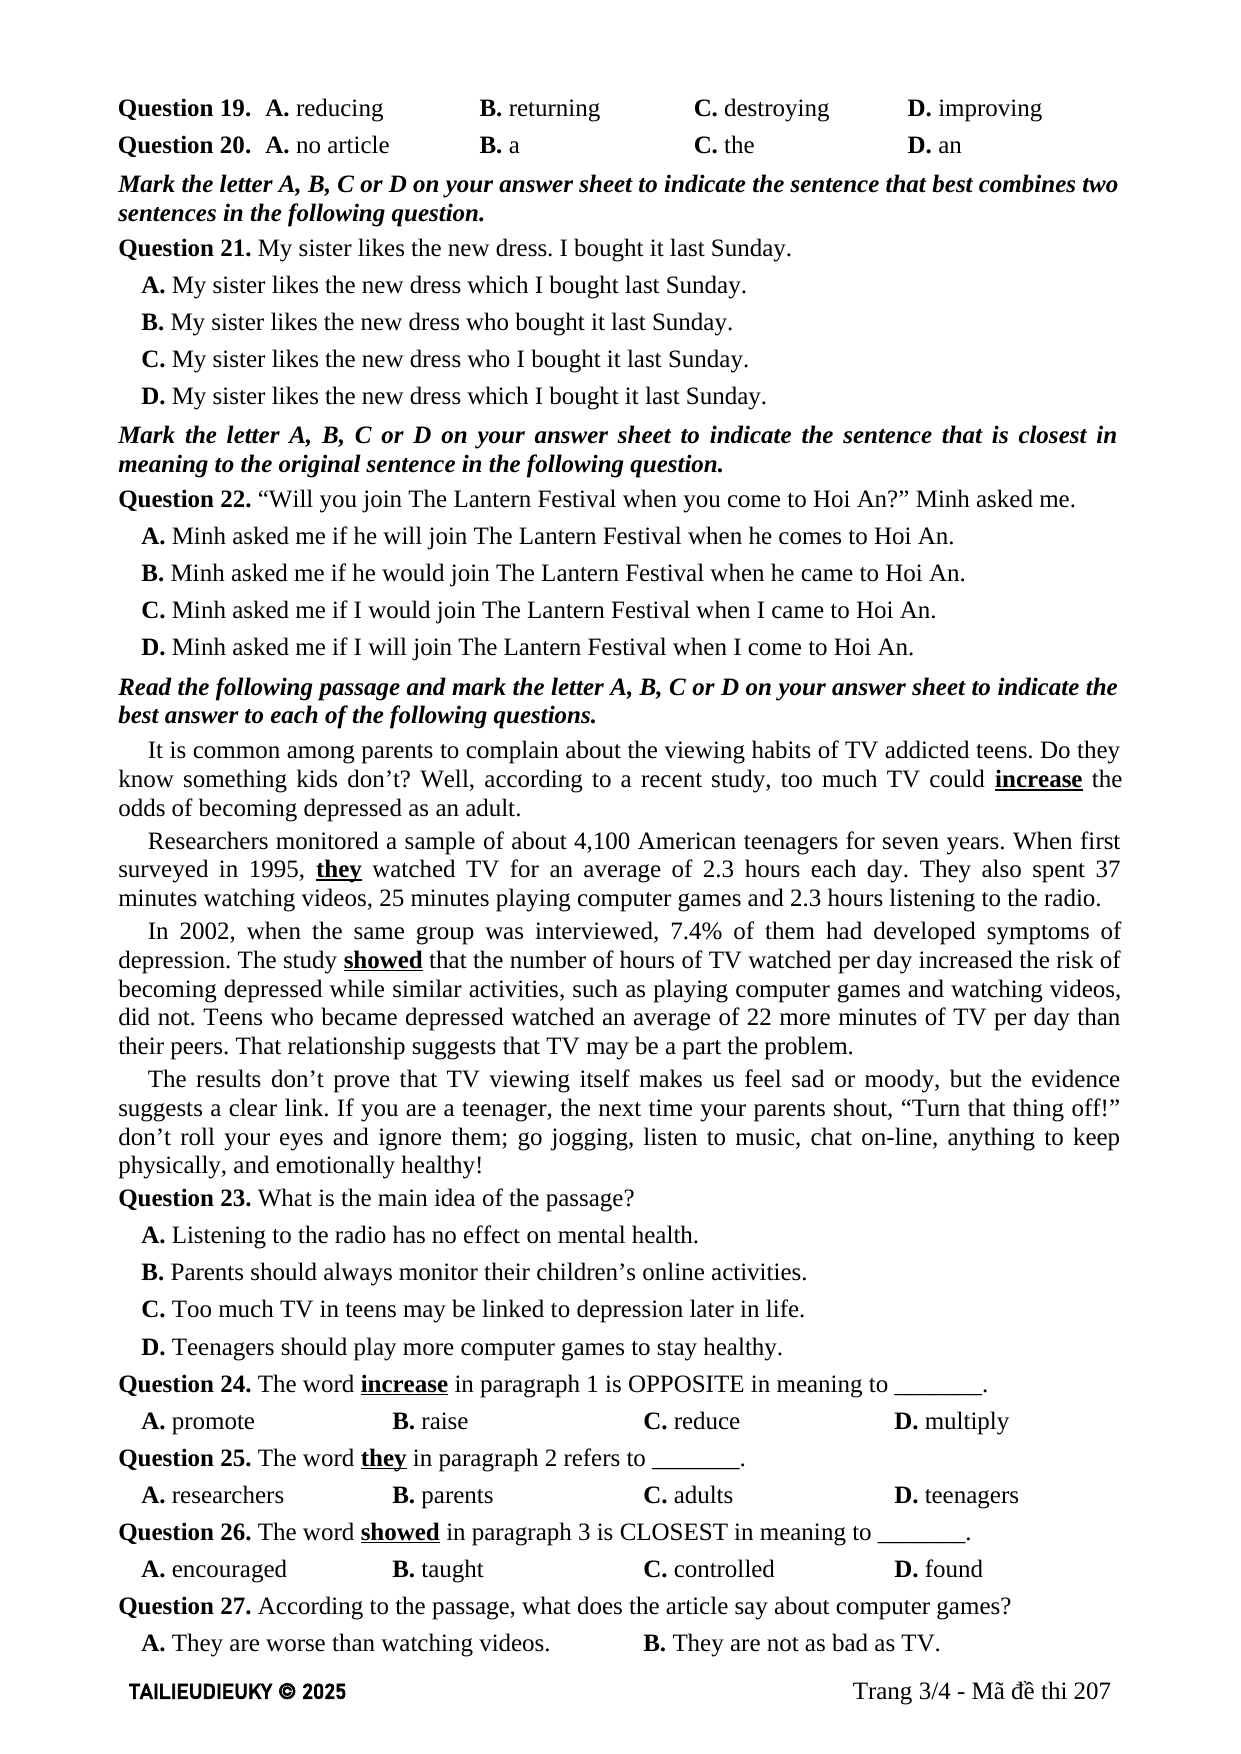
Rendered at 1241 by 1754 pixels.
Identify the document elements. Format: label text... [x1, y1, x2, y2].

table_cell B. Minh asked me if he would join The Lantern Festival when he came to Hoi An. [118, 554, 1122, 591]
text Question 26. The word showed in paragraph 3 is CLOSEST in meaning to _______. [118, 1517, 1122, 1546]
table_cell B. a [480, 126, 694, 163]
text Question 22. “Will you join The Lantern Festival when you come to Hoi An?” Minh asked me. [118, 484, 1122, 513]
table_cell D. an [908, 126, 1122, 163]
table_cell C. My sister likes the new dress who I bought it last Sunday. [118, 340, 1122, 377]
text The results don’t prove that TV viewing itself makes us feel sad or moody, but the evidence suggests a clear link. If you are a teenager, the next time your parents shout, “Turn that thing off!” don’t roll your eyes and ignore them; go jogging, listen to music, chat on-line, anything to keep physically, and emotionally healthy! [118, 1064, 1122, 1179]
table_cell A. no article [266, 126, 480, 163]
table_header C. adults [620, 1476, 871, 1513]
table_header B. They are not as bad as TV. [620, 1624, 1122, 1661]
table_header A. encouraged [118, 1550, 369, 1587]
table_cell C. destroying [694, 89, 908, 126]
subtitle Read the following passage and mark the letter A, B, C or D on your answer sheet to indicate the best answer to each of the following questions. [118, 672, 1122, 729]
table_cell B. returning [480, 89, 694, 126]
table_cell Question 19. [118, 89, 266, 126]
text It is common among parents to complain about the viewing habits of TV addicted teens. Do they know something kids don’t? Well, according to a recent study, too much TV could increase the odds of becoming depressed as an adult. [118, 735, 1122, 822]
table_header A. Minh asked me if he will join The Lantern Festival when he comes to Hoi An. [118, 517, 1122, 554]
text Researchers monitored a sample of about 4,100 American teenagers for seven years. When first surveyed in 1995, they watched TV for an average of 2.3 hours each day. They also spent 37 minutes watching videos, 25 minutes playing computer games and 2.3 hours listening to the radio. [118, 826, 1122, 912]
table_header A. promote [118, 1402, 369, 1439]
table_cell C. Minh asked me if I would join The Lantern Festival when I came to Hoi An. [118, 591, 1122, 628]
text Question 21. My sister likes the new dress. I bought it last Sunday. [118, 233, 1122, 262]
table_header C. reduce [620, 1402, 871, 1439]
table_header B. parents [369, 1476, 620, 1513]
table_cell D. improving [908, 89, 1122, 126]
table_header B. raise [369, 1402, 620, 1439]
table_header A. Listening to the radio has no effect on mental health. [118, 1216, 1122, 1253]
text Question 25. The word they in paragraph 2 refers to _______. [118, 1443, 1122, 1472]
table_cell B. My sister likes the new dress who bought it last Sunday. [118, 303, 1122, 340]
subtitle Mark the letter A, B, C or D on your answer sheet to indicate the sentence that best combines two sentences in the following question. [118, 169, 1122, 227]
table_header A. They are worse than watching videos. [118, 1624, 620, 1661]
text Question 24. The word increase in paragraph 1 is OPPOSITE in meaning to _______. [118, 1369, 1122, 1397]
table_cell D. Teenagers should play more computer games to stay healthy. [118, 1328, 1122, 1364]
table_header C. controlled [620, 1550, 871, 1587]
text Question 23. What is the main idea of the passage? [118, 1183, 1122, 1212]
text In 2002, when the same group was interviewed, 7.4% of them had developed symptoms of depression. The study showed that the number of hours of TV watched per day increased the risk of becoming depressed while similar activities, such as playing computer games and watching videos, did not. Teens who became depressed watched an average of 22 more minutes of TV per day than their peers. That relationship suggests that TV may be a part the problem. [118, 916, 1122, 1060]
table_cell B. Parents should always monitor their children’s online activities. [118, 1253, 1122, 1290]
subtitle Mark the letter A, B, C or D on your answer sheet to indicate the sentence that is closest in meaning to the original sentence in the following question. [118, 420, 1122, 478]
table_cell D. My sister likes the new dress which I bought it last Sunday. [118, 377, 1122, 414]
table_header D. found [871, 1550, 1122, 1587]
text Question 27. According to the passage, what does the article say about computer games? [118, 1591, 1122, 1620]
table_header D. multiply [871, 1402, 1122, 1439]
table_header A. researchers [118, 1476, 369, 1513]
table_cell C. the [694, 126, 908, 163]
table_cell D. Minh asked me if I will join The Lantern Festival when I come to Hoi An. [118, 628, 1122, 665]
table_header A. My sister likes the new dress which I bought last Sunday. [118, 266, 1122, 303]
table_cell A. reducing [266, 89, 480, 126]
table_header D. teenagers [871, 1476, 1122, 1513]
table_header B. taught [369, 1550, 620, 1587]
table_cell C. Too much TV in teens may be linked to depression later in life. [118, 1290, 1122, 1327]
table_cell Question 20. [118, 126, 266, 163]
